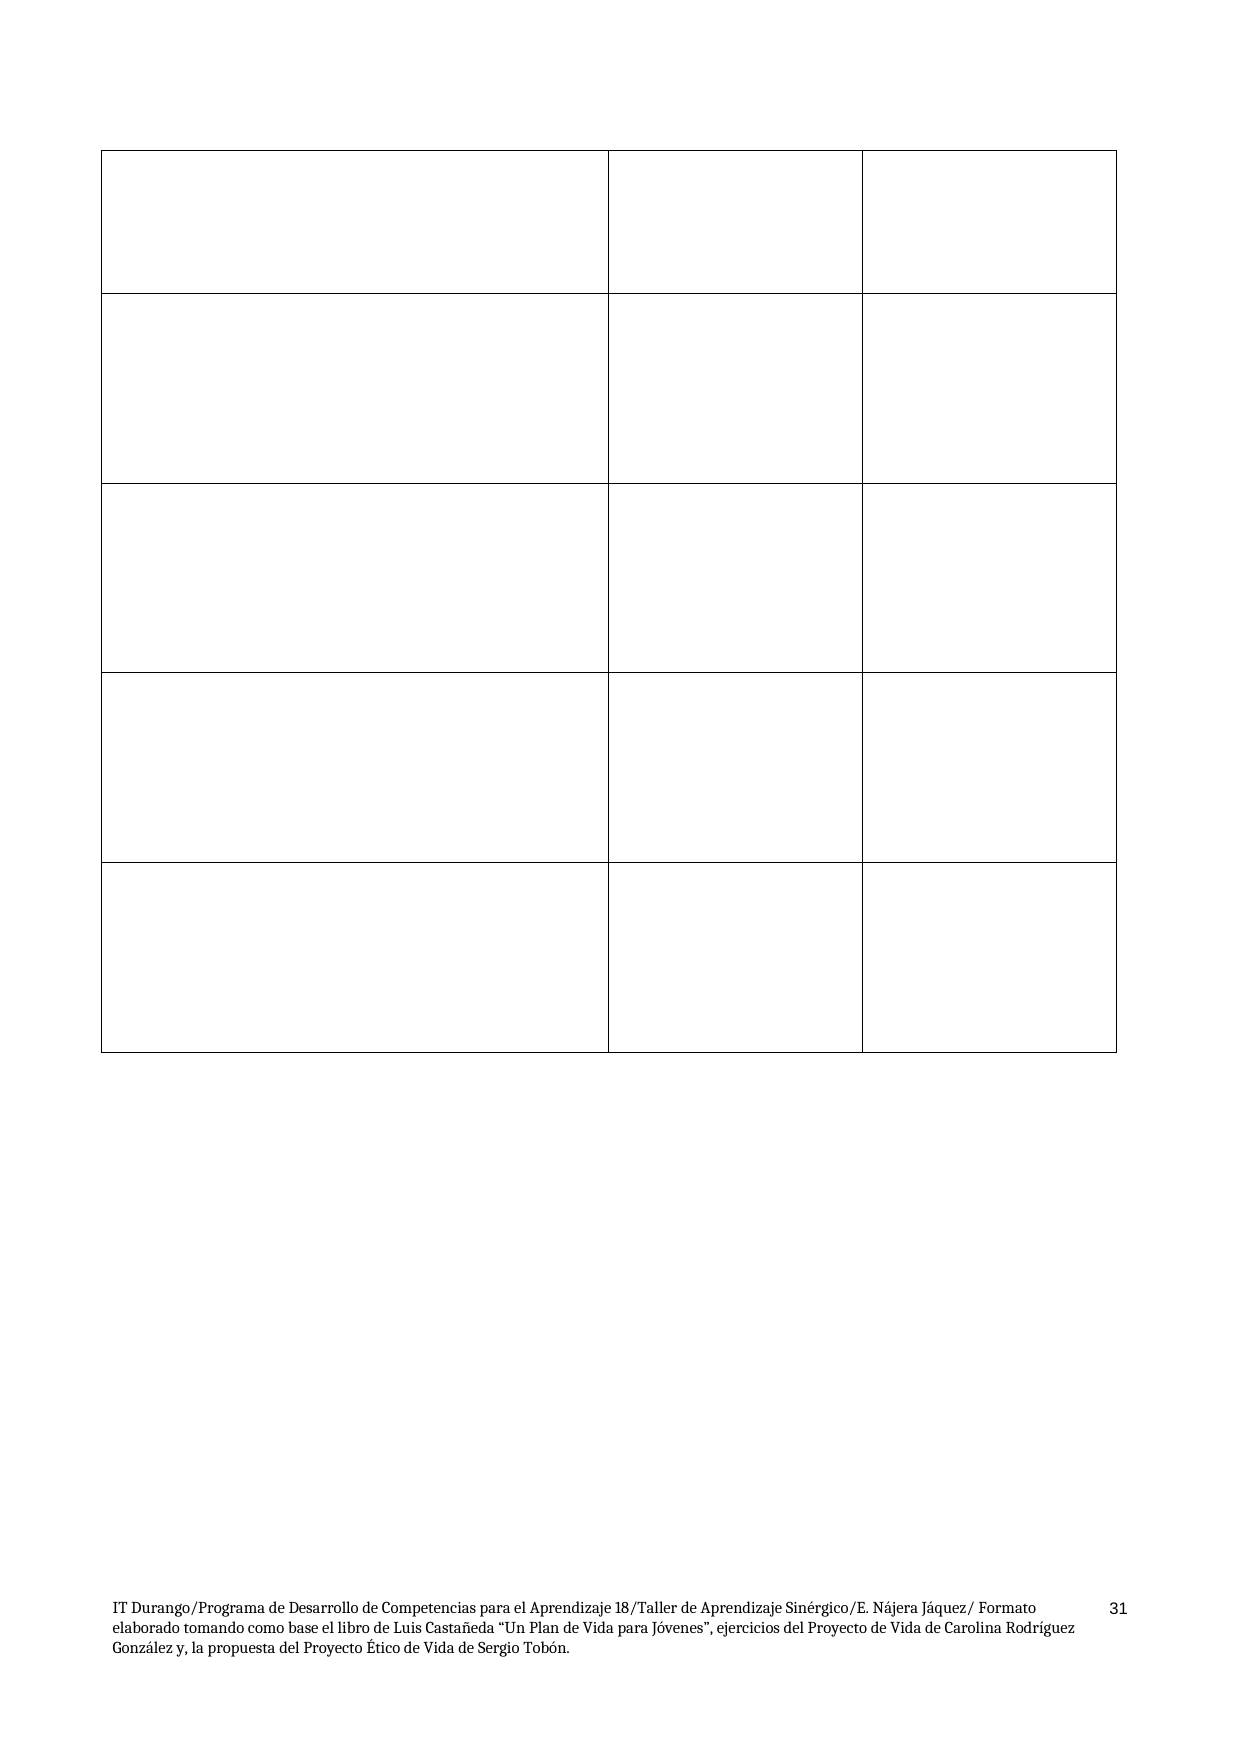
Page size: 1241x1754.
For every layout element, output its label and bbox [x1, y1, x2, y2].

table_cell [102, 294, 608, 482]
table_cell [863, 673, 1116, 862]
table_cell [863, 484, 1116, 672]
table_cell [102, 484, 608, 672]
table_cell [609, 673, 862, 862]
table_cell [863, 863, 1116, 1052]
table_cell [609, 294, 862, 482]
table_cell [609, 863, 862, 1052]
table_cell [102, 863, 608, 1052]
table_cell [863, 151, 1116, 293]
table_cell [863, 294, 1116, 482]
table_cell [102, 151, 608, 293]
table_cell [609, 484, 862, 672]
table_cell [102, 673, 608, 862]
table_cell [609, 151, 862, 293]
